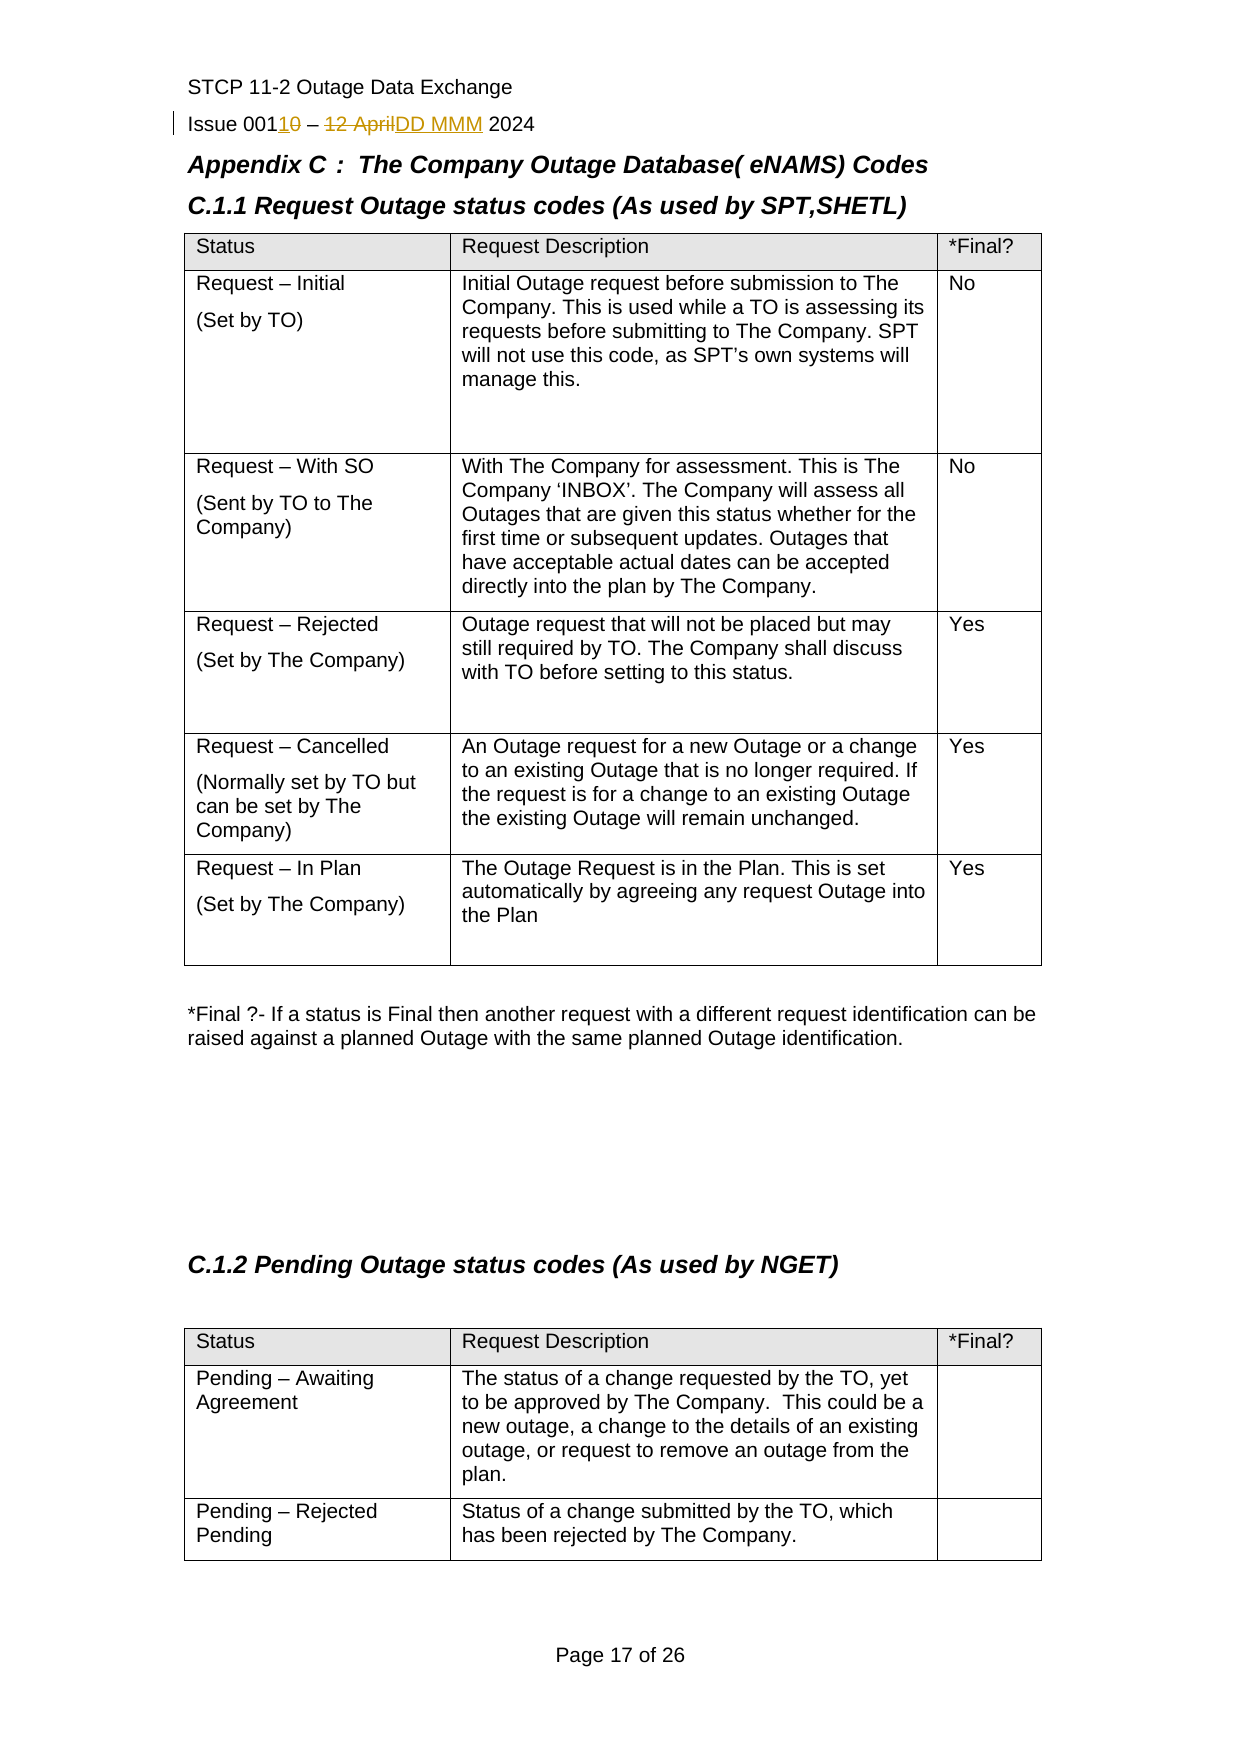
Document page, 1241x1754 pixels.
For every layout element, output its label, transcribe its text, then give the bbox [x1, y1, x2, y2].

table_cell An Outage request for a new Outage or a change to an existing Outage that is no longer required. If the request is for a change to an existing Outage the existing Outage will remain unchanged. [451, 734, 937, 854]
text *Final ?- If a status is Final then another request with a different request identification can be raised against a planned Outage with the same planned Outage identification. [187, 1002, 1053, 1050]
table_cell [938, 1499, 1041, 1560]
table_cell Request – Initial (Set by TO) [185, 271, 450, 453]
table_header *Final? [938, 234, 1041, 270]
table_cell [938, 1366, 1041, 1498]
table_cell Initial Outage request before submission to The Company. This is used while a TO is assessing its requests before submitting to The Company. SPT will not use this code, as SPT’s own systems will manage this. [451, 271, 937, 453]
table_cell Request – Rejected (Set by The Company) [185, 612, 450, 732]
table_cell No [938, 454, 1041, 611]
table_cell Status of a change submitted by the TO, which has been rejected by The Company. [451, 1499, 937, 1560]
table_cell The Outage Request is in the Plan. This is set automatically by agreeing any request Outage into the Plan [451, 855, 937, 965]
table_cell Pending – Awaiting Agreement [185, 1366, 450, 1498]
table_cell With The Company for assessment. This is The Company ‘INBOX’. The Company will assess all Outages that are given this status whether for the first time or subsequent updates. Outages that have acceptable actual dates can be accepted directly into the plan by The Company. [451, 454, 937, 611]
table_cell Request – Cancelled (Normally set by TO but can be set by The Company) [185, 734, 450, 854]
table_header Status [185, 1329, 450, 1365]
table_cell The status of a change requested by the TO, yet to be approved by The Company. This could be a new outage, a change to the details of an existing outage, or request to remove an outage from the plan. [451, 1366, 937, 1498]
table_cell Request – With SO (Sent by TO to The Company) [185, 454, 450, 611]
table_cell No [938, 271, 1041, 453]
table_cell Outage request that will not be placed but may still required by TO. The Company shall discuss with TO before setting to this status. [451, 612, 937, 732]
table_cell Yes [938, 612, 1041, 732]
table_cell Pending – Rejected Pending [185, 1499, 450, 1560]
table_header Request Description [451, 234, 937, 270]
text Appendix C : The Company Outage Database( eNAMS) Codes [187, 150, 1053, 179]
text C.1.1 Request Outage status codes (As used by SPT,SHETL) [187, 191, 1053, 220]
table_cell Request – In Plan (Set by The Company) [185, 855, 450, 965]
table_header Status [185, 234, 450, 270]
table_cell Yes [938, 855, 1041, 965]
table_cell Yes [938, 734, 1041, 854]
text C.1.2 Pending Outage status codes (As used by NGET) [187, 1250, 1053, 1278]
table_header Request Description [451, 1329, 937, 1365]
table_header *Final? [938, 1329, 1041, 1365]
